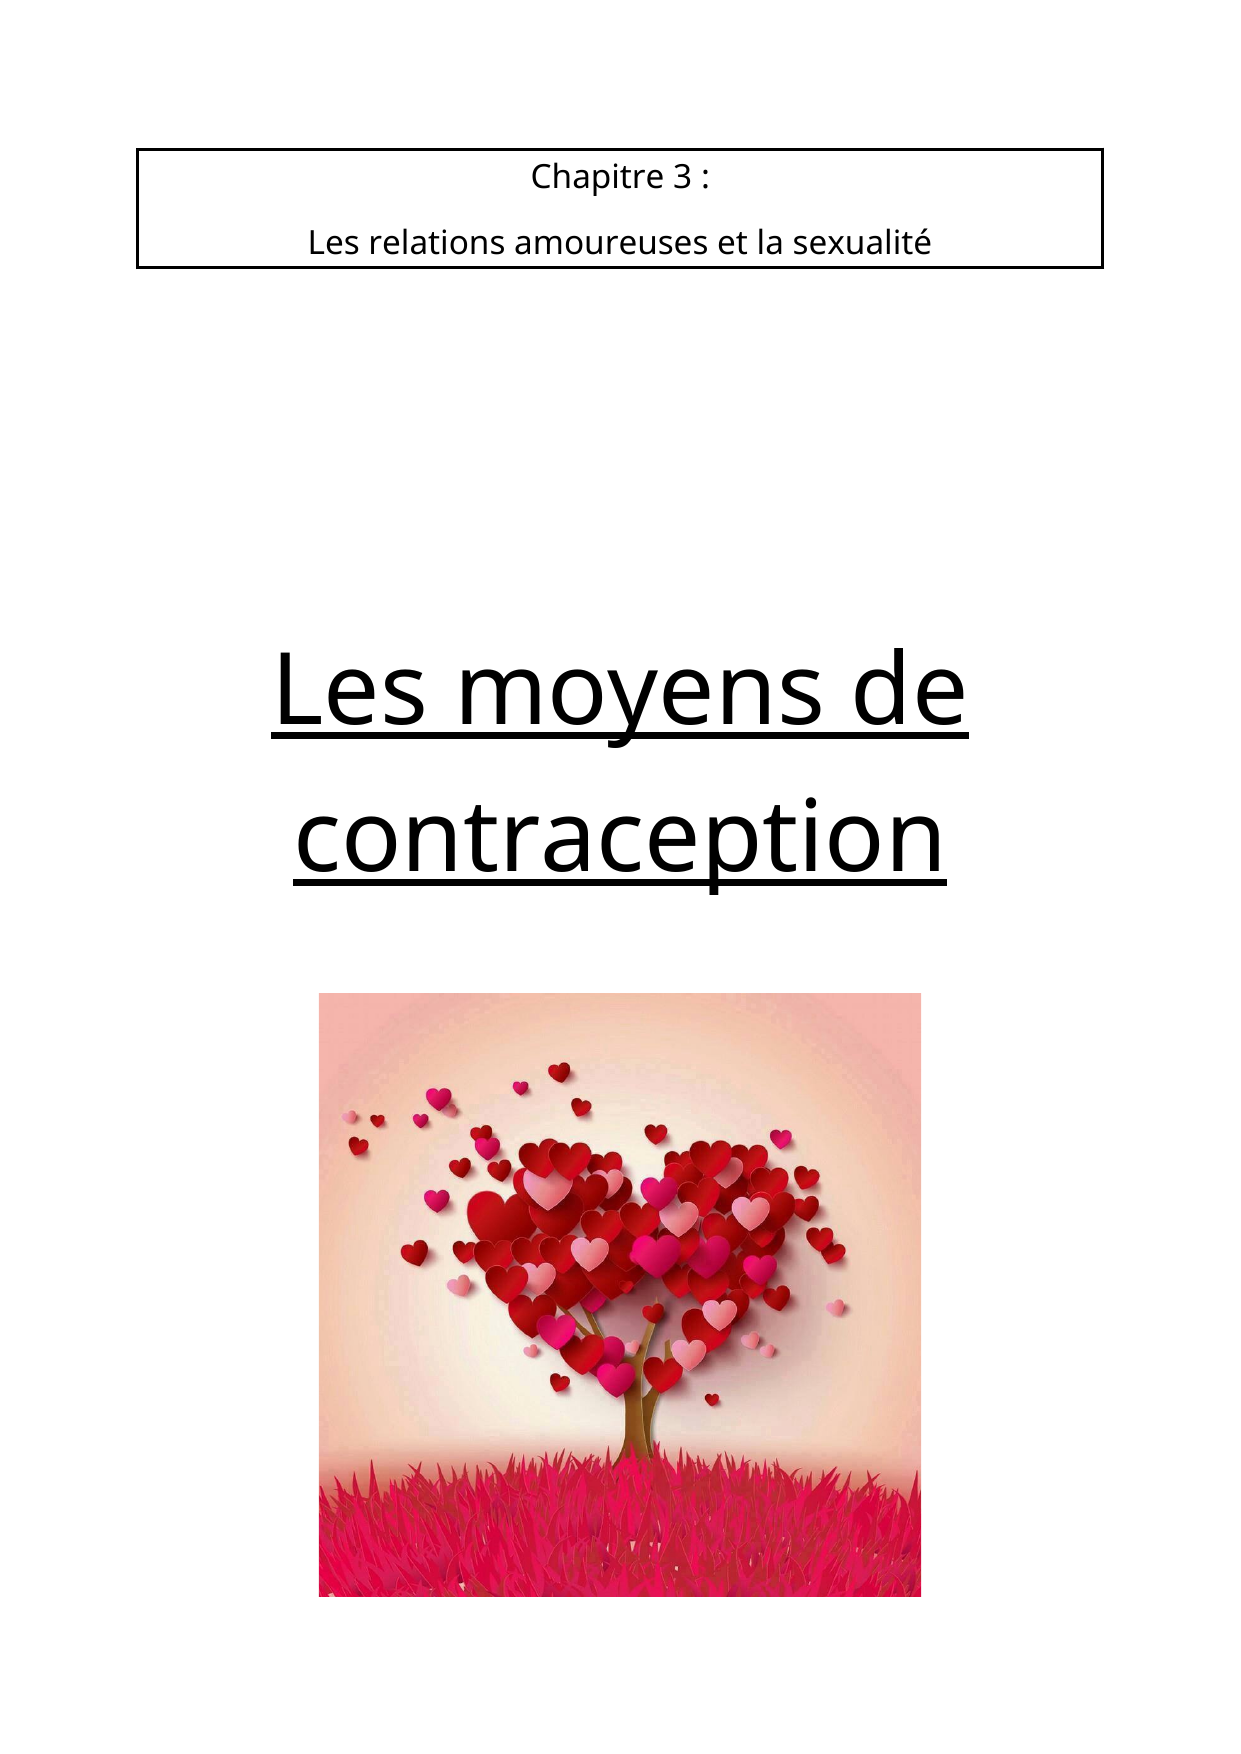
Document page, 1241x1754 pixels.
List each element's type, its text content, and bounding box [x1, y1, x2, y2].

text Les relations amoureuses et la sexualité [139, 213, 1101, 266]
text Chapitre 3 : [139, 151, 1101, 198]
picture [318, 993, 922, 1597]
text Les moyens de contraception [148, 617, 1093, 901]
